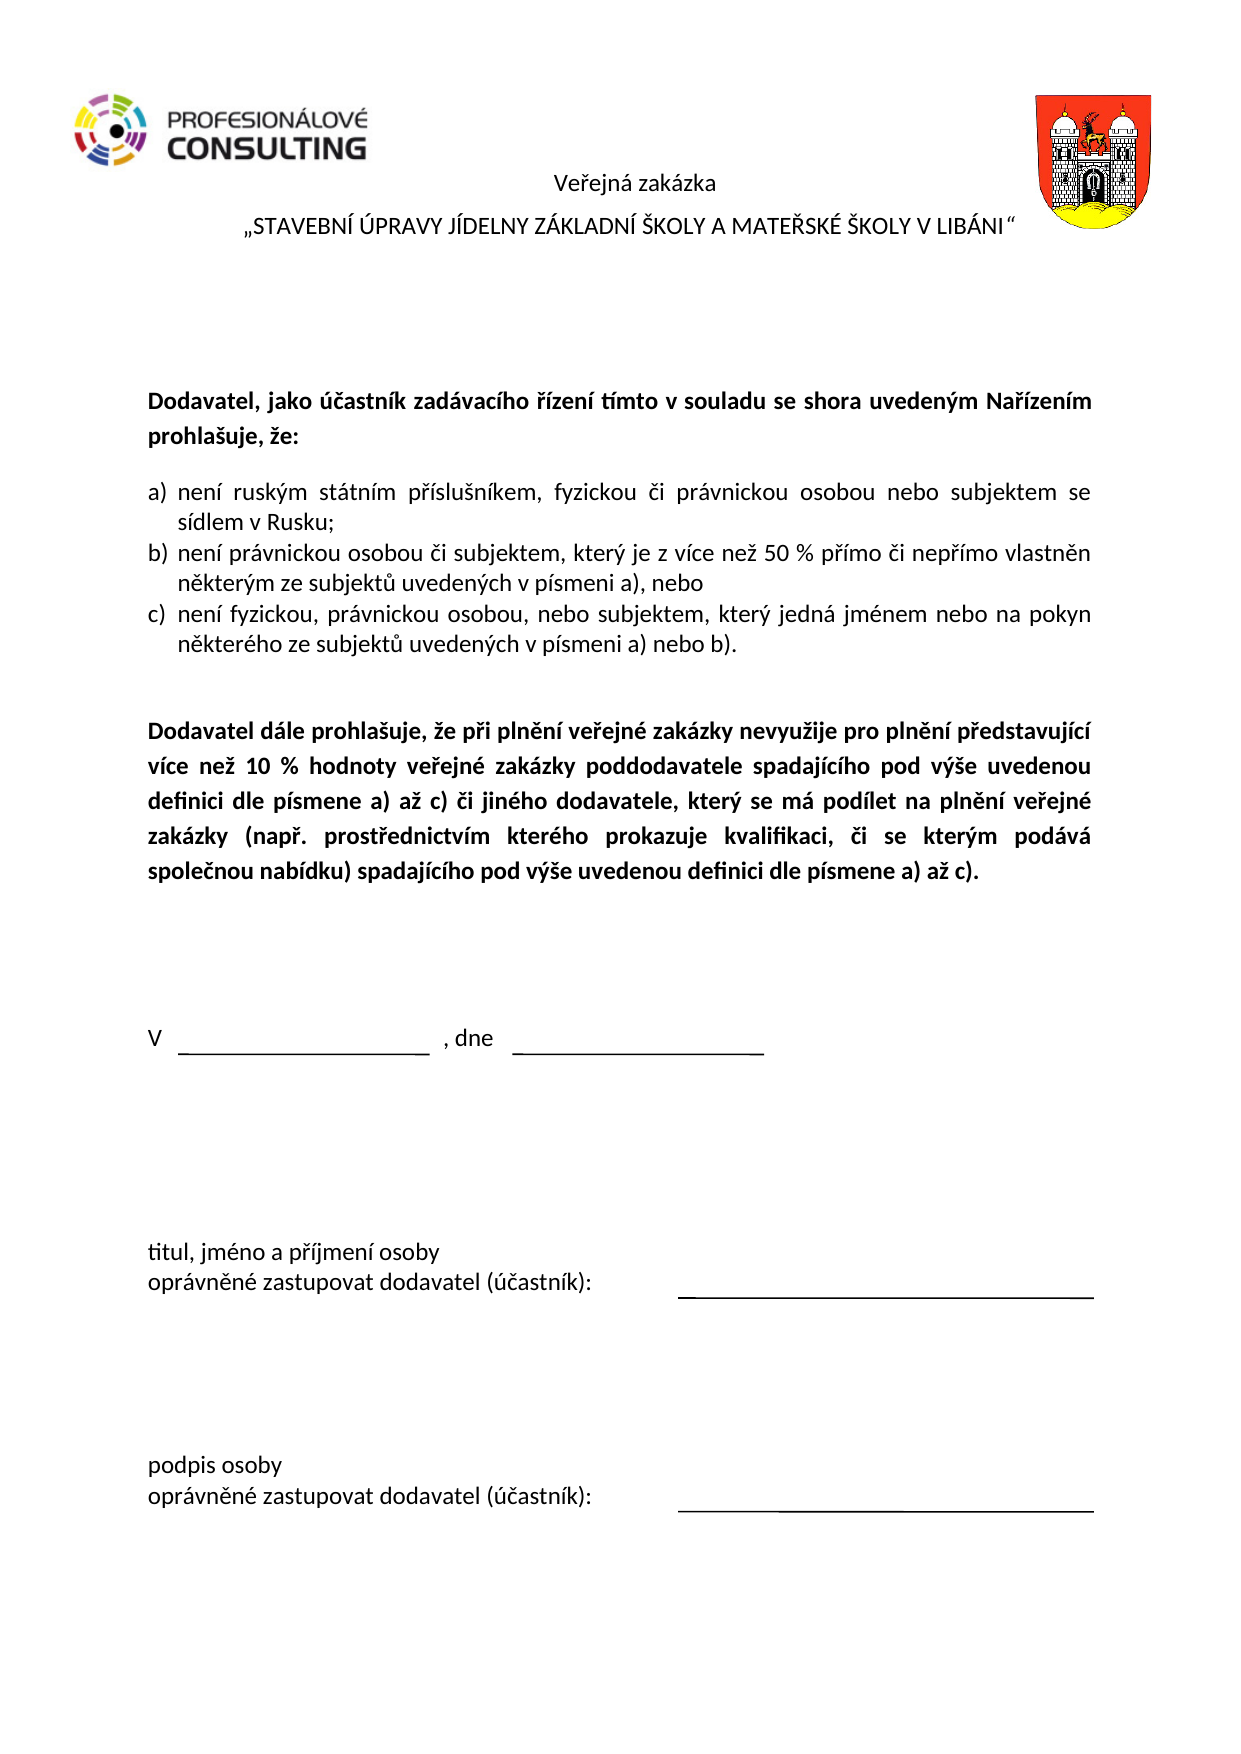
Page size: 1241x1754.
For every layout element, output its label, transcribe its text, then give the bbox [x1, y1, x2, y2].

text Dodavatel, jako účastník zadávacího řízení tímto v souladu se shora uvedeným Nařízením prohlašuje, že: [148, 385, 1093, 451]
text oprávněné zastupovat dodavatel (účastník): [148, 1266, 1093, 1297]
picture [1035, 95, 1152, 229]
list není ruským státním příslušníkem, fyzickou či právnickou osobou nebo subjektem se sídlem v Rusku; [148, 476, 1093, 537]
list není právnickou osobou či subjektem, který je z více než 50 % přímo či nepřímo vlastněn některým ze subjektů uvedených v písmeni a), nebo [148, 537, 1093, 598]
text V , dne [148, 1022, 1093, 1053]
text oprávněné zastupovat dodavatel (účastník): [148, 1480, 1093, 1511]
picture [69, 88, 373, 172]
list není fyzickou, právnickou osobou, nebo subjektem, který jedná jménem nebo na pokyn některého ze subjektů uvedených v písmeni a) nebo b). [148, 598, 1093, 659]
text podpis osoby [148, 1449, 1093, 1480]
text Dodavatel dále prohlašuje, že při plnění veřejné zakázky nevyužije pro plnění představující více než 10 % hodnoty veřejné zakázky poddodavatele spadajícího pod výše uvedenou definici dle písmene a) až c) či jiného dodavatele, který se má podílet na plnění veřejné zakázky (např. prostřednictvím kterého prokazuje kvalifikaci, či se kterým podává společnou nabídku) spadajícího pod výše uvedenou definici dle písmene a) až c). [148, 715, 1093, 886]
text titul, jméno a příjmení osoby [148, 1236, 1093, 1266]
